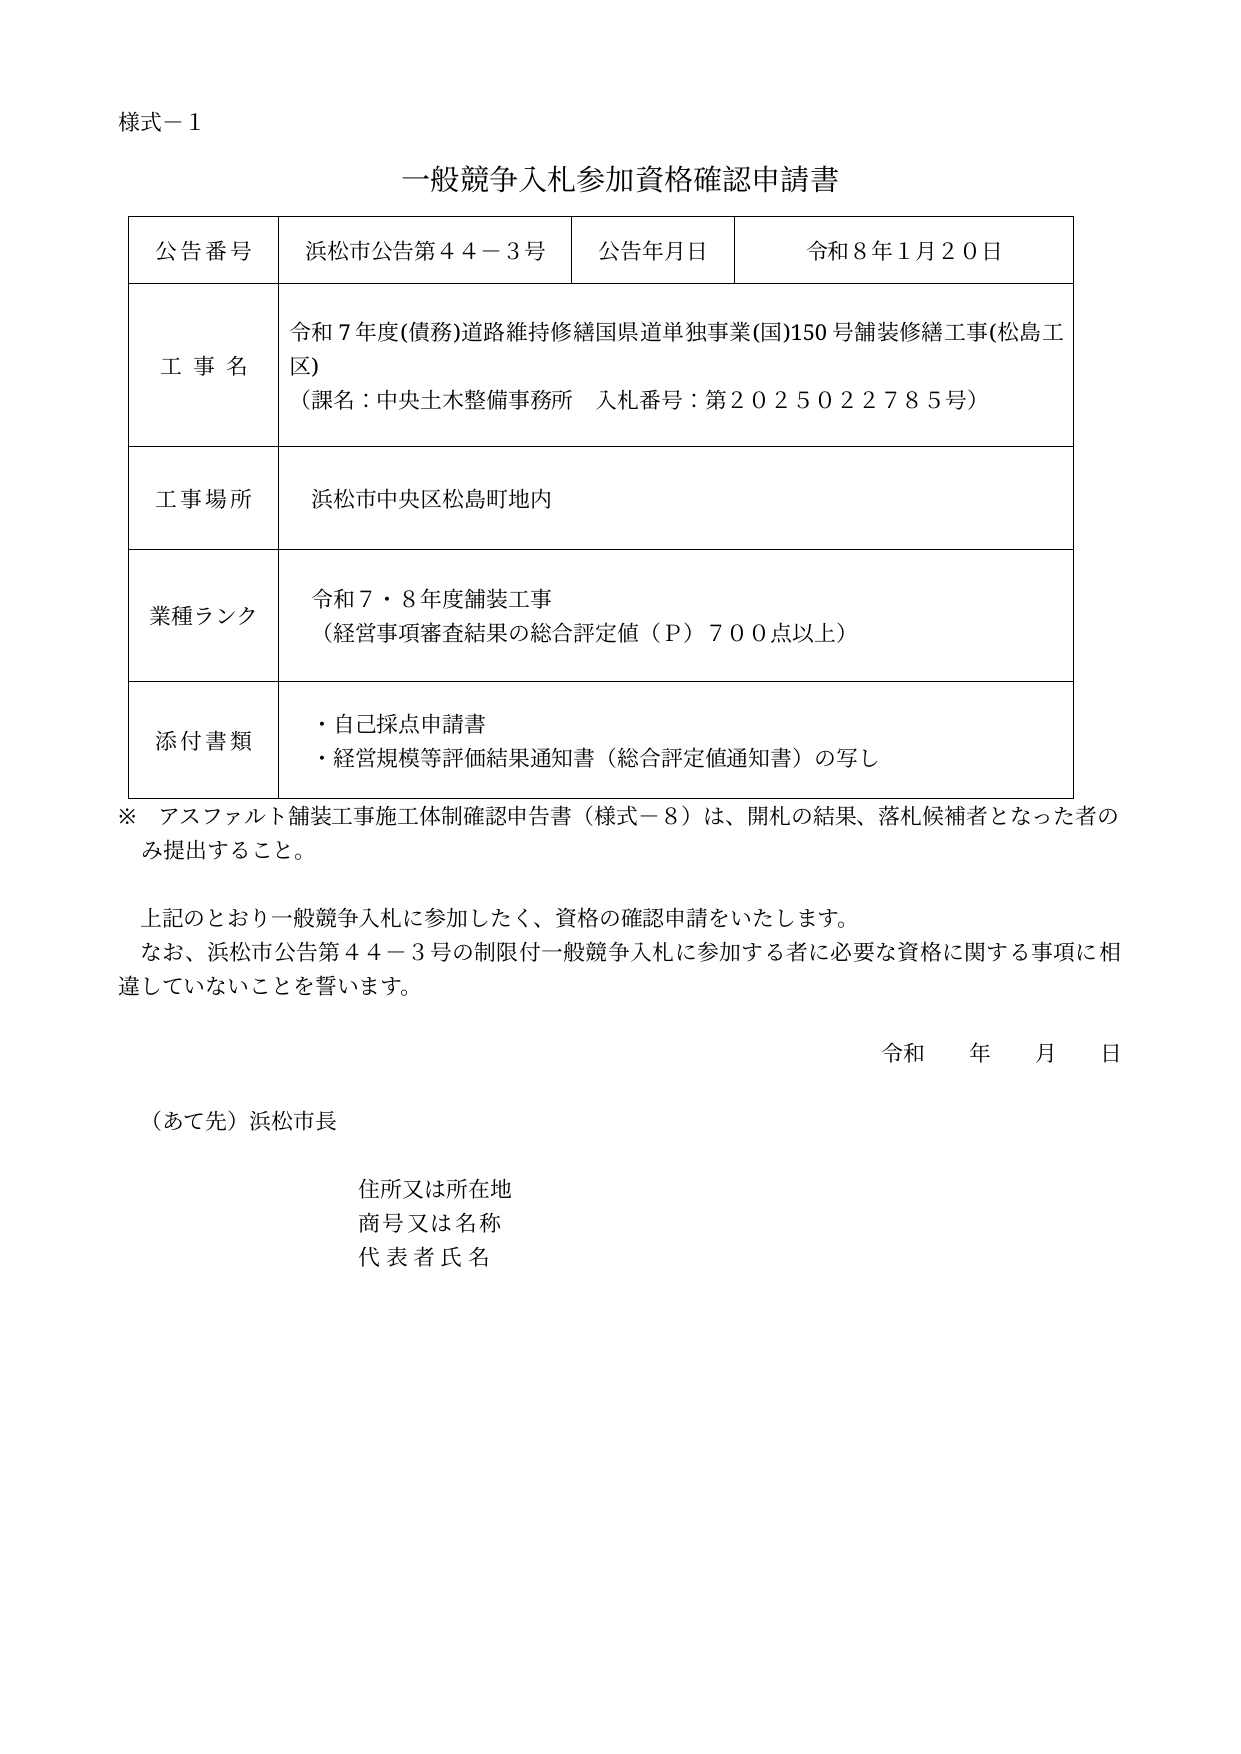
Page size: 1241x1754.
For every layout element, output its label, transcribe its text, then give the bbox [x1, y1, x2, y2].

table_cell 添付書類 [129, 682, 278, 797]
table_cell 工事名 [129, 284, 278, 446]
list 一般競争入札参加資格確認申請書 [118, 157, 1122, 199]
table_header 公告年月日 [572, 217, 734, 283]
text （あて先）浜松市長 [118, 1103, 1122, 1137]
text 上記のとおり一般競争入札に参加したく、資格の確認申請をいたします。 [118, 900, 1122, 934]
table_header 浜松市公告第４４－３号 [279, 217, 571, 283]
text 代表者氏名 [118, 1238, 1122, 1272]
table_cell ・自己採点申請書 ・経営規模等評価結果通知書（総合評定値通知書）の写し [279, 682, 1073, 797]
table_cell 浜松市中央区松島町地内 [279, 447, 1073, 549]
list 様式－１ [118, 104, 1122, 138]
table_cell 令和７・８年度舗装工事 （経営事項審査結果の総合評定値（Ｐ）７００点以上） [279, 550, 1073, 681]
text なお、浜松市公告第４４－３号の制限付一般競争入札に参加する者に必要な資格に関する事項に相違していないことを誓います。 [118, 934, 1122, 1002]
table_header 公告番号 [129, 217, 278, 283]
table_cell 工事場所 [129, 447, 278, 549]
text 住所又は所在地 [118, 1171, 1122, 1205]
text 令和 年 月 日 [118, 1035, 1122, 1069]
text 商号又は名称 [118, 1205, 1122, 1238]
table_cell 令和7年度(債務)道路維持修繕国県道単独事業(国)150号舗装修繕工事(松島工区) （課名：中央土木整備事務所 入札番号：第２０２５０２２７８５号） [279, 284, 1073, 446]
text ※ アスファルト舗装工事施工体制確認申告書（様式－８）は、開札の結果、落札候補者となった者のみ提出すること。 [118, 798, 1122, 866]
table_cell 業種ランク [129, 550, 278, 681]
table_header 令和８年１月２０日 [735, 217, 1073, 283]
